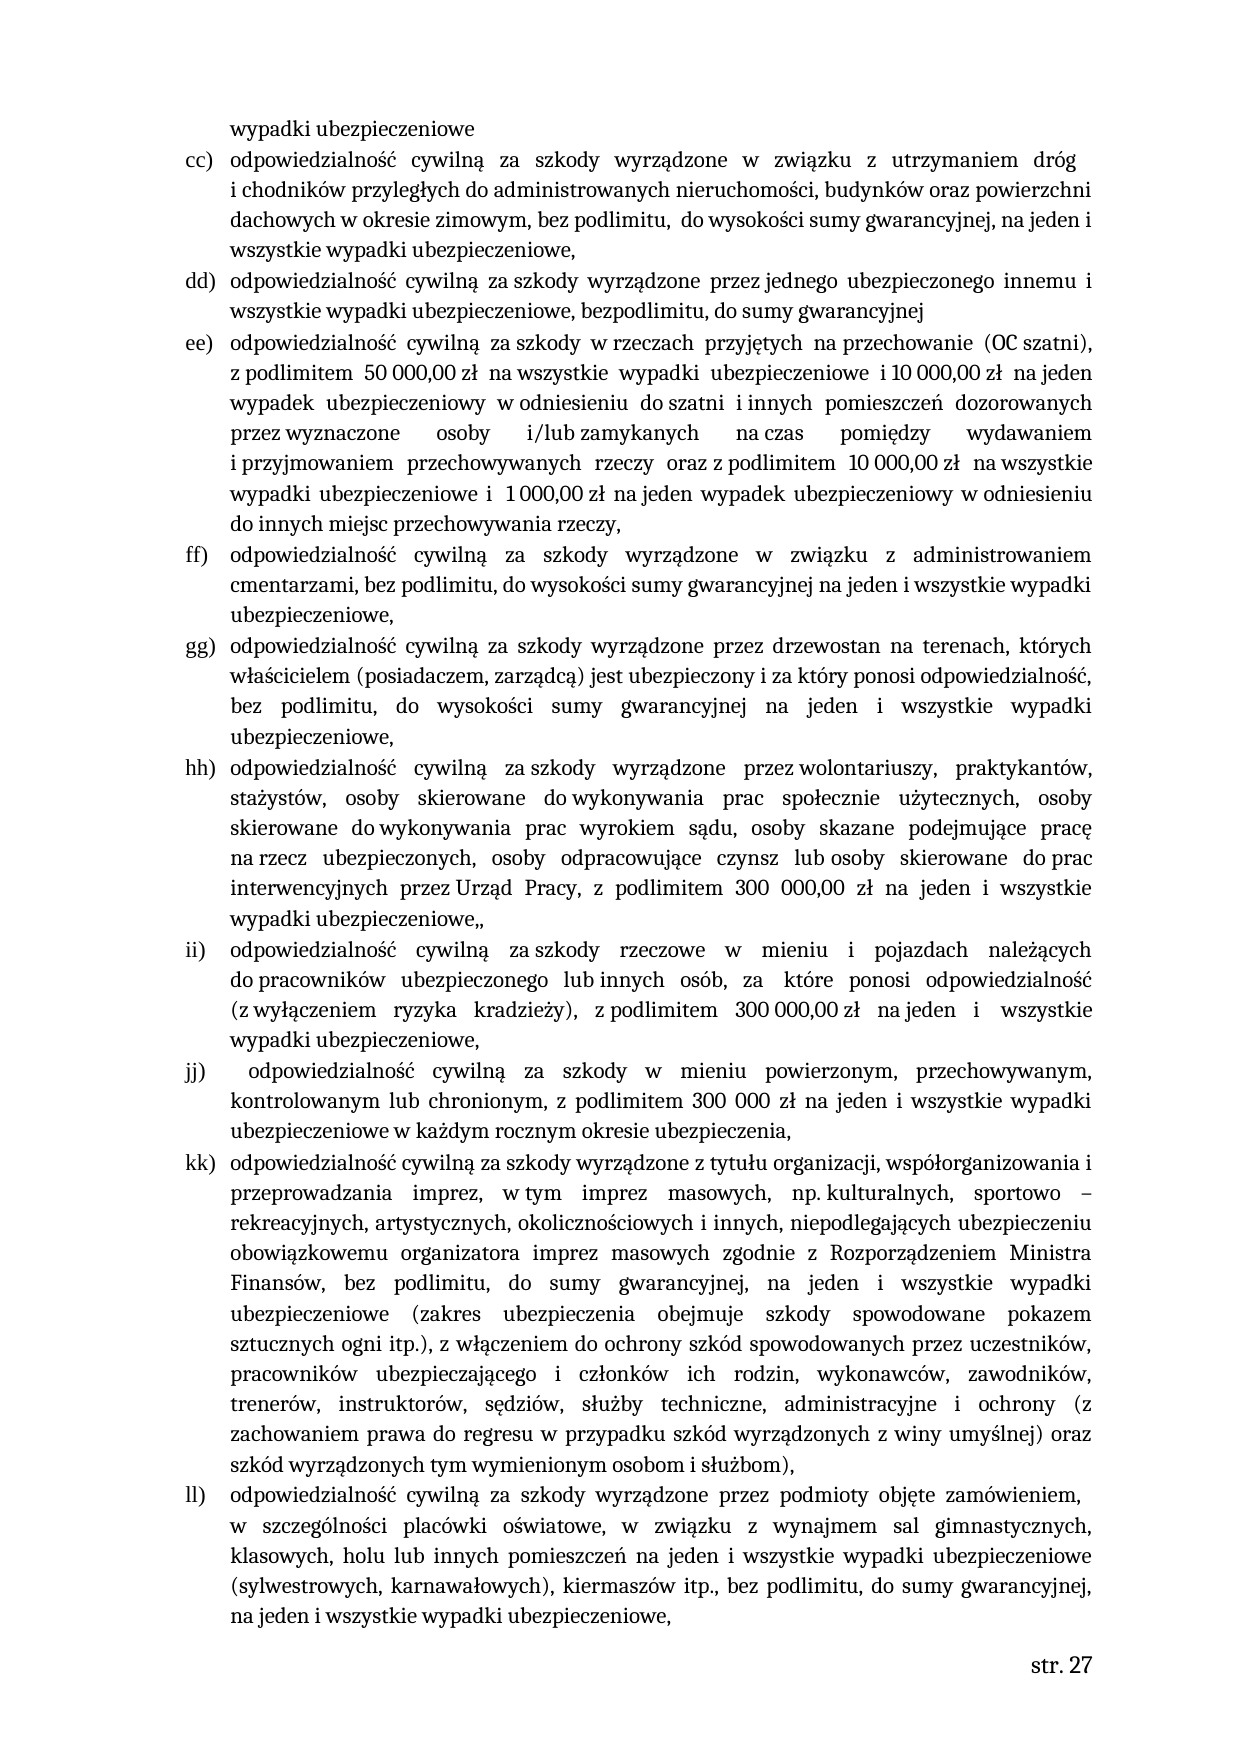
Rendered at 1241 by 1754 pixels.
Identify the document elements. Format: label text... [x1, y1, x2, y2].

list odpowiedzialność cywilną za szkody wyrządzone z tytułu organizacji, współorganizowania i przeprowadzania imprez, w tym imprez masowych, np. kulturalnych, sportowo – rekreacyjnych, artystycznych, okolicznościowych i innych, niepodlegających ubezpieczeniu obowiązkowemu organizatora imprez masowych zgodnie z Rozporządzeniem Ministra Finansów, bez podlimitu, do sumy gwarancyjnej, na jeden i wszystkie wypadki ubezpieczeniowe (zakres ubezpieczenia obejmuje szkody spowodowane pokazem sztucznych ogni itp.), z włączeniem do ochrony szkód spowodowanych przez uczestników, pracowników ubezpieczającego i członków ich rodzin, wykonawców, zawodników, trenerów, instruktorów, sędziów, służby techniczne, administracyjne i ochrony (z zachowaniem prawa do regresu w przypadku szkód wyrządzonych z winy umyślnej) oraz szkód wyrządzonych tym wymienionym osobom i służbom), [185, 1148, 1093, 1478]
list odpowiedzialność cywilną za szkody wyrządzone przez wolontariuszy, praktykantów, stażystów, osoby skierowane do wykonywania prac społecznie użytecznych, osoby skierowane do wykonywania prac wyrokiem sądu, osoby skazane podejmujące pracę na rzecz ubezpieczonych, osoby odpracowujące czynsz lub osoby skierowane do prac interwencyjnych przez Urząd Pracy, z podlimitem 300 000,00 zł na jeden i wszystkie wypadki ubezpieczeniowe,, [185, 754, 1093, 932]
list odpowiedzialność cywilną za szkody rzeczowe w mieniu i pojazdach należących do pracowników ubezpieczonego lub innych osób, za które ponosi odpowiedzialność (z wyłączeniem ryzyka kradzieży), z podlimitem 300 000,00 zł na jeden i wszystkie wypadki ubezpieczeniowe, [185, 936, 1093, 1053]
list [185, 116, 1093, 142]
list odpowiedzialność cywilną za szkody wyrządzone w związku z administrowaniem cmentarzami, bez podlimitu, do wysokości sumy gwarancyjnej na jeden i wszystkie wypadki ubezpieczeniowe, [185, 541, 1093, 628]
list odpowiedzialność cywilną za szkody wyrządzone przez drzewostan na terenach, których właścicielem (posiadaczem, zarządcą) jest ubezpieczony i za który ponosi odpowiedzialność, bez podlimitu, do wysokości sumy gwarancyjnej na jeden i wszystkie wypadki ubezpieczeniowe, [185, 632, 1093, 750]
list odpowiedzialność cywilną za szkody w mieniu powierzonym, przechowywanym, kontrolowanym lub chronionym, z podlimitem 300 000 zł na jeden i wszystkie wypadki ubezpieczeniowe w każdym rocznym okresie ubezpieczenia, [185, 1057, 1093, 1145]
list odpowiedzialność cywilną za szkody w rzeczach przyjętych na przechowanie (OC szatni), z podlimitem 50 000,00 zł na wszystkie wypadki ubezpieczeniowe i 10 000,00 zł na jeden wypadek ubezpieczeniowy w odniesieniu do szatni i innych pomieszczeń dozorowanych przez wyznaczone osoby i/lub zamykanych na czas pomiędzy wydawaniem i przyjmowaniem przechowywanych rzeczy oraz z podlimitem 10 000,00 zł na wszystkie wypadki ubezpieczeniowe i 1 000,00 zł na jeden wypadek ubezpieczeniowy w odniesieniu do innych miejsc przechowywania rzeczy, [185, 328, 1093, 537]
list odpowiedzialność cywilną za szkody wyrządzone w związku z utrzymaniem dróg i chodników przyległych do administrowanych nieruchomości, budynków oraz powierzchni dachowych w okresie zimowym, bez podlimitu, do wysokości sumy gwarancyjnej, na jeden i wszystkie wypadki ubezpieczeniowe, [185, 146, 1093, 263]
list odpowiedzialność cywilną za szkody wyrządzone przez podmioty objęte zamówieniem, w szczególności placówki oświatowe, w związku z wynajmem sal gimnastycznych, klasowych, holu lub innych pomieszczeń na jeden i wszystkie wypadki ubezpieczeniowe (sylwestrowych, karnawałowych), kiermaszów itp., bez podlimitu, do sumy gwarancyjnej, na jeden i wszystkie wypadki ubezpieczeniowe, [185, 1482, 1093, 1629]
list odpowiedzialność cywilną za szkody wyrządzone przez jednego ubezpieczonego innemu i wszystkie wypadki ubezpieczeniowe, bezpodlimitu, do sumy gwarancyjnej [185, 267, 1093, 325]
